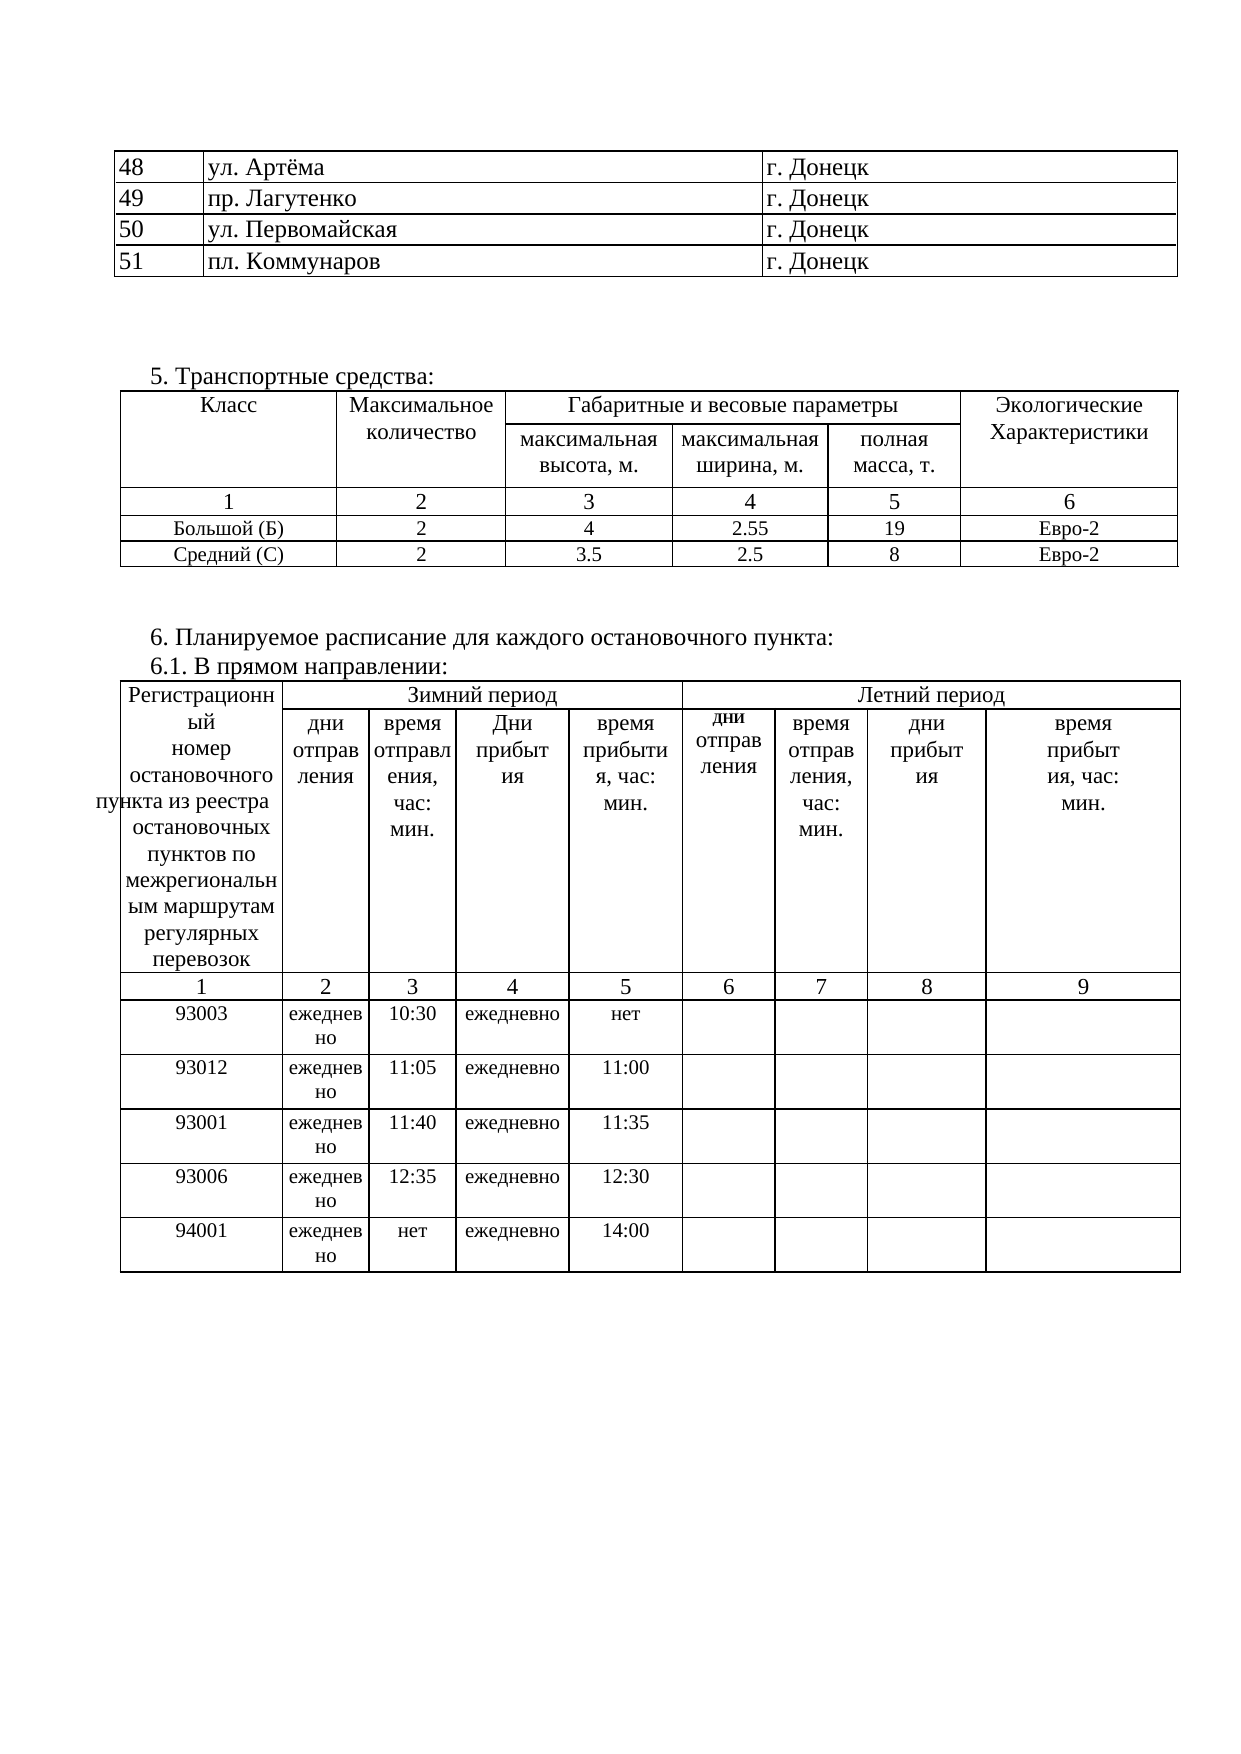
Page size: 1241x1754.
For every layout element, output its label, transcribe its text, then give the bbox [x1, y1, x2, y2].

table_cell 2 [337, 488, 505, 514]
table_cell 50 [115, 214, 203, 244]
table_cell ежедневно [457, 1218, 568, 1271]
table_cell [987, 1110, 1180, 1162]
table_cell [683, 1055, 774, 1108]
table_cell 10:30 [370, 1001, 455, 1054]
table_cell ежедневно [283, 1164, 368, 1217]
table_cell ежедневно [283, 1001, 368, 1054]
table_cell [868, 1001, 985, 1054]
table_cell 2.5 [673, 542, 827, 566]
table_cell 93001 [121, 1110, 282, 1162]
table_cell 19 [829, 516, 960, 540]
table_cell 1 [121, 973, 282, 999]
table_cell ежедневно [457, 1001, 568, 1054]
table_cell 3 [370, 973, 455, 999]
table_cell г. Донецк [763, 244, 1177, 276]
table_header Класс [121, 392, 336, 487]
table_cell [868, 1164, 985, 1217]
table_header Регистрационный номер остановочного пункта из реестра остановочных пунктов по межрегиональным маршрутам регулярных перевозок [121, 682, 282, 971]
table_cell ежедневно [283, 1055, 368, 1108]
table_cell 11:05 [370, 1055, 455, 1108]
table_cell 8 [868, 973, 985, 999]
table_cell 2.55 [673, 516, 827, 540]
table_cell ежедневно [457, 1110, 568, 1162]
table_cell нет [570, 1001, 682, 1054]
table_cell 6 [961, 488, 1177, 514]
table_cell 11:35 [570, 1110, 682, 1162]
table_cell Средний (С) [121, 542, 336, 566]
table_cell [776, 1110, 867, 1162]
table_cell 4 [673, 488, 827, 514]
table_cell Евро-2 [961, 516, 1177, 540]
table_cell 12:35 [370, 1164, 455, 1217]
table_cell максимальная ширина, м. [673, 425, 827, 487]
table_cell 2 [337, 516, 505, 540]
table_cell ежедневно [283, 1218, 368, 1271]
table_cell 93012 [121, 1055, 282, 1108]
table_cell время отправ ления, час: мин. [776, 710, 867, 971]
table_cell время отправл ения, час: мин. [370, 710, 455, 971]
table_cell 48 [115, 152, 203, 181]
table_cell полная масса, т. [829, 425, 960, 487]
table_cell 94001 [121, 1218, 282, 1271]
table_cell 1 [121, 488, 336, 514]
table_cell г. Донецк [763, 181, 1177, 213]
text 6. Планируемое расписание для каждого остановочного пункта: [150, 622, 1090, 651]
table_cell ежедневно [283, 1110, 368, 1162]
table_cell [776, 1164, 867, 1217]
table_header Экологические Характеристики [961, 392, 1177, 487]
table_cell [683, 1164, 774, 1217]
table_cell 14:00 [570, 1218, 682, 1271]
table_cell Большой (Б) [121, 516, 336, 540]
table_cell 8 [829, 542, 960, 566]
table_cell 3.5 [506, 542, 672, 566]
table_cell [868, 1218, 985, 1271]
table_cell 11:40 [370, 1110, 455, 1162]
table_cell г. Донецк [763, 152, 1177, 181]
table_cell 5 [570, 973, 682, 999]
table_cell 49 [115, 183, 203, 213]
text 5. Транспортные средства: [150, 361, 1090, 390]
table_cell максимальная высота, м. [506, 425, 672, 487]
table_cell г. Донецк [763, 213, 1177, 244]
table_header Габаритные и весовые параметры [506, 392, 960, 423]
table_cell ежедневно [457, 1055, 568, 1108]
table_cell 3 [506, 488, 672, 514]
table_cell Дни прибыт ия [457, 710, 568, 971]
table_cell [987, 1055, 1180, 1108]
table_cell 12:30 [570, 1164, 682, 1217]
table_cell Евро-2 [961, 542, 1177, 566]
table_cell [868, 1110, 985, 1162]
table_cell 93003 [121, 1001, 282, 1054]
table_cell время прибыт ия, час: мин. [987, 710, 1180, 971]
table_cell [987, 1218, 1180, 1271]
table_cell 11:00 [570, 1055, 682, 1108]
table_cell ул. Первомайская [204, 215, 762, 244]
table_cell пр. Лагутенко [204, 183, 762, 213]
table_cell 4 [506, 516, 672, 540]
table_cell [987, 1164, 1180, 1217]
table_cell 2 [283, 973, 368, 999]
table_cell пл. Коммунаров [204, 246, 762, 276]
table_cell ул. Артёма [204, 152, 762, 181]
table_cell [683, 1218, 774, 1271]
table_cell [776, 1055, 867, 1108]
table_cell 6 [683, 973, 774, 999]
table_cell [868, 1055, 985, 1108]
table_cell 7 [776, 973, 867, 999]
table_cell 93006 [121, 1164, 282, 1217]
table_cell [683, 1110, 774, 1162]
table_cell время прибыти я, час: мин. [570, 710, 682, 971]
table_cell 51 [115, 245, 203, 276]
table_cell 4 [457, 973, 568, 999]
table_cell 2 [337, 542, 505, 566]
table_header Максимальное количество [337, 392, 505, 487]
table_header Летний период [683, 682, 1180, 708]
table_cell [776, 1218, 867, 1271]
table_cell [987, 1001, 1180, 1054]
table_cell дни прибыт ия [868, 710, 985, 971]
table_cell нет [370, 1218, 455, 1271]
table_cell [776, 1001, 867, 1054]
text 6.1. В прямом направлении: [150, 651, 1090, 680]
table_cell 5 [829, 488, 960, 514]
table_cell ДНИ отправ ления [683, 710, 774, 971]
table_cell дни отправ ления [283, 710, 368, 971]
table_header Зимний период [283, 682, 682, 708]
table_cell 9 [987, 973, 1180, 999]
table_cell ежедневно [457, 1164, 568, 1217]
table_cell [683, 1001, 774, 1054]
